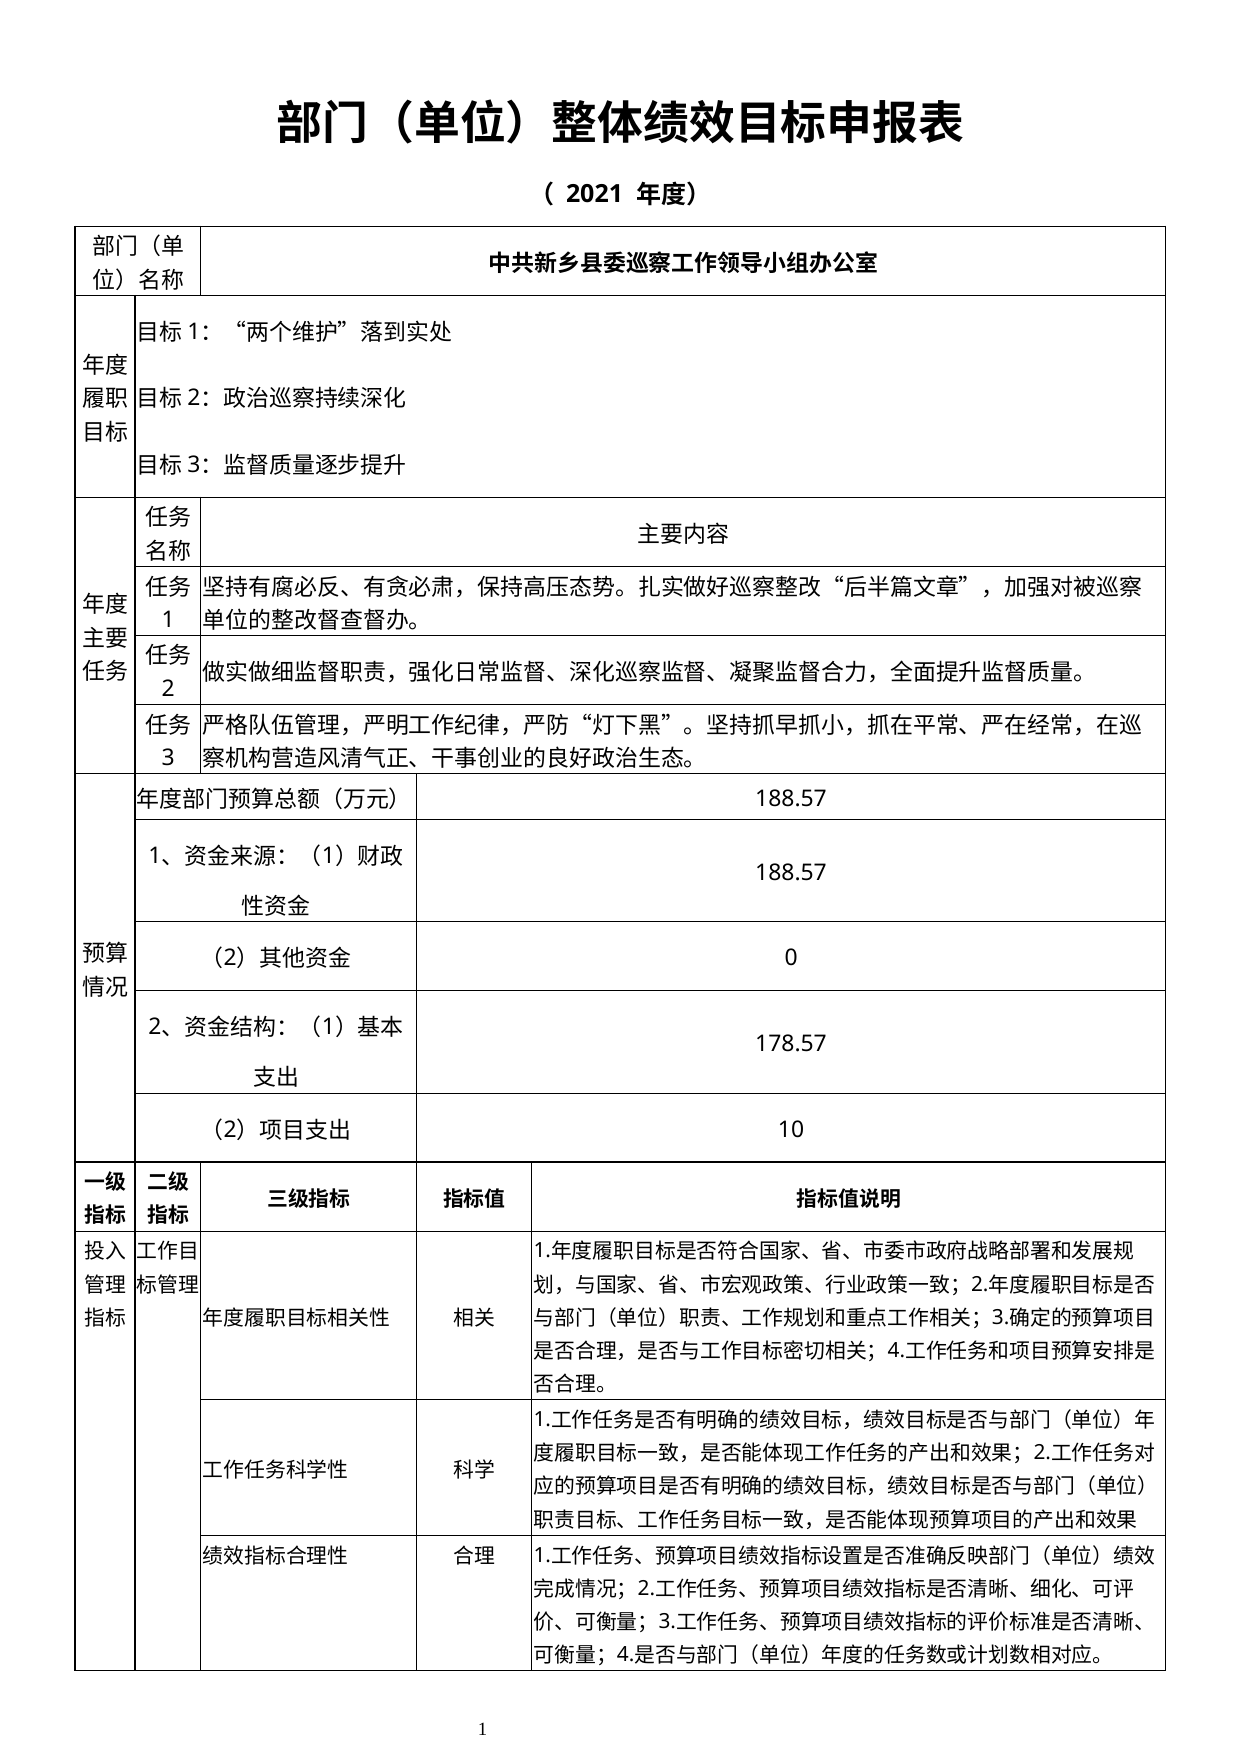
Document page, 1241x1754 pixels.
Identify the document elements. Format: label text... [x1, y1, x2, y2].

table_cell 1.工作任务是否有明确的绩效目标，绩效目标是否与部门（单位）年度履职目标一致，是否能体现工作任务的产出和效果；2.工作任务对应的预算项目是否有明确的绩效目标，绩效目标是否与部门（单位）职责目标、工作任务目标一致，是否能体现预算项目的产出和效果 [532, 1400, 1165, 1535]
table_cell 坚持有腐必反、有贪必肃，保持高压态势。扎实做好巡察整改“后半篇文章”，加强对被巡察单位的整改督查督办。 [201, 567, 1165, 635]
table_cell 工作目标管理 [136, 1232, 200, 1670]
table_cell 任务3 [136, 705, 200, 773]
table_cell 1、资金来源：（1）财政性资金 [136, 820, 416, 921]
table_cell 中共新乡县委巡察工作领导小组办公室 [201, 227, 1165, 295]
table_cell 三级指标 [201, 1163, 416, 1231]
table_cell 严格队伍管理，严明工作纪律，严防“灯下黑”。坚持抓早抓小，抓在平常、严在经常，在巡察机构营造风清气正、干事创业的良好政治生态。 [201, 705, 1165, 773]
table_cell 工作任务科学性 [201, 1400, 416, 1535]
table_cell 绩效指标合理性 [201, 1536, 416, 1670]
table_cell 2、资金结构：（1）基本支出 [136, 991, 416, 1092]
table_cell 年度履职目标相关性 [201, 1232, 416, 1399]
table_cell 年度履职目标 [76, 296, 134, 497]
table_cell 预算情况 [76, 774, 134, 1161]
table_cell 科学 [417, 1400, 531, 1535]
table_cell 任务2 [136, 636, 200, 704]
table_cell 1.工作任务、预算项目绩效指标设置是否准确反映部门（单位）绩效完成情况；2.工作任务、预算项目绩效指标是否清晰、细化、可评价、可衡量；3.工作任务、预算项目绩效指标的评价标准是否清晰、可衡量；4.是否与部门（单位）年度的任务数或计划数相对应。 [532, 1536, 1165, 1670]
table_cell 年度主要任务 [76, 498, 134, 773]
table_cell 相关 [417, 1232, 531, 1399]
table_cell 目标1：“两个维护”落到实处 目标2：政治巡察持续深化 目标3：监督质量逐步提升 [136, 296, 1165, 497]
table_cell 178.57 [417, 991, 1165, 1092]
table_cell 10 [417, 1094, 1165, 1161]
table_cell 一级指标 [76, 1163, 134, 1231]
table_cell （ 2021 年度） [75, 158, 1165, 226]
table_cell 部门（单位）名称 [76, 227, 200, 295]
table_cell 做实做细监督职责，强化日常监督、深化巡察监督、凝聚监督合力，全面提升监督质量。 [201, 636, 1165, 704]
table_cell 年度部门预算总额（万元） [136, 774, 416, 819]
table_cell 1.年度履职目标是否符合国家、省、市委市政府战略部署和发展规划，与国家、省、市宏观政策、行业政策一致；2.年度履职目标是否与部门（单位）职责、工作规划和重点工作相关；3.确定的预算项目是否合理，是否与工作目标密切相关；4.工作任务和项目预算安排是否合理。 [532, 1232, 1165, 1399]
table_cell 指标值说明 [532, 1163, 1165, 1231]
table_cell （2）其他资金 [136, 922, 416, 990]
table_cell （2）项目支出 [136, 1094, 416, 1161]
table_cell 二级 指标 [136, 1163, 200, 1231]
table_cell 主要内容 [201, 498, 1165, 566]
table_header 部门（单位）整体绩效目标申报表 [75, 80, 1165, 158]
table_cell 任务1 [136, 567, 200, 635]
table_cell 188.57 [417, 820, 1165, 921]
table_cell 0 [417, 922, 1165, 990]
table_cell 任务名称 [136, 498, 200, 566]
table_cell 指标值 [417, 1163, 531, 1231]
table_cell 投入管理指标 [76, 1232, 134, 1670]
table_cell 188.57 [417, 774, 1165, 819]
table_cell 合理 [417, 1536, 531, 1670]
